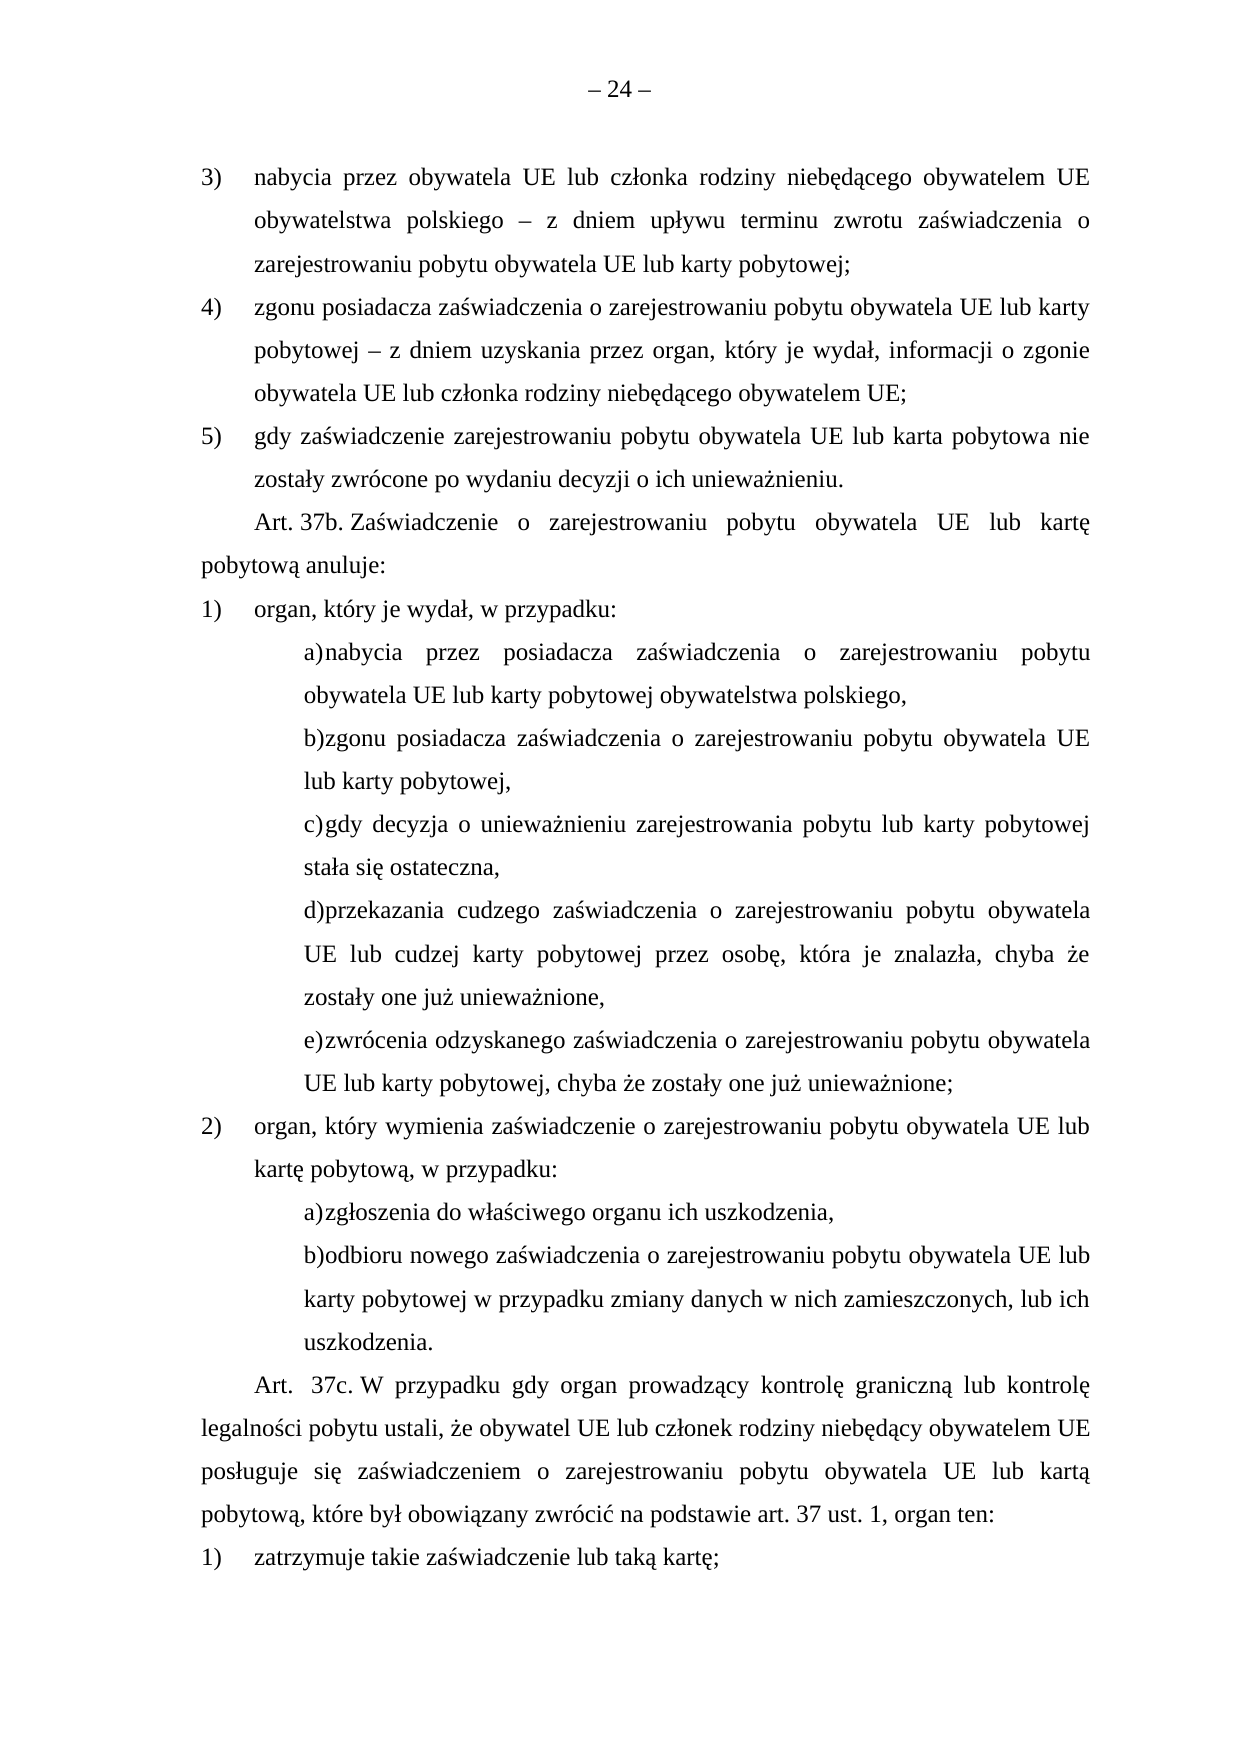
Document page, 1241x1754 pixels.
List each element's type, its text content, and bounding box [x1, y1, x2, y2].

text a) zgłoszenia do właściwego organu ich uszkodzenia, [304, 1197, 1091, 1226]
text c) gdy decyzja o unieważnieniu zarejestrowania pobytu lub karty pobytowej stała się ostateczna, [304, 809, 1091, 881]
text a) nabycia przez posiadacza zaświadczenia o zarejestrowaniu pobytu obywatela UE lub karty pobytowej obywatelstwa polskiego, [304, 637, 1091, 709]
text 5) gdy zaświadczenie zarejestrowaniu pobytu obywatela UE lub karta pobytowa nie zostały zwrócone po wydaniu decyzji o ich unieważnieniu. [201, 421, 1091, 493]
text Art. 37b. Zaświadczenie o zarejestrowaniu pobytu obywatela UE lub kartę pobytową anuluje: [201, 507, 1091, 579]
text 4) zgonu posiadacza zaświadczenia o zarejestrowaniu pobytu obywatela UE lub karty pobytowej – z dniem uzyskania przez organ, który je wydał, informacji o zgonie obywatela UE lub członka rodziny niebędącego obywatelem UE; [201, 292, 1091, 407]
text d) przekazania cudzego zaświadczenia o zarejestrowaniu pobytu obywatela UE lub cudzej karty pobytowej przez osobę, która je znalazła, chyba że zostały one już unieważnione, [304, 896, 1091, 1011]
text 1) zatrzymuje takie zaświadczenie lub taką kartę; [201, 1542, 1091, 1571]
text b) zgonu posiadacza zaświadczenia o zarejestrowaniu pobytu obywatela UE lub karty pobytowej, [304, 723, 1091, 795]
text 1) organ, który je wydał, w przypadku: [201, 594, 1091, 622]
text b) odbioru nowego zaświadczenia o zarejestrowaniu pobytu obywatela UE lub karty pobytowej w przypadku zmiany danych w nich zamieszczonych, lub ich uszkodzenia. [304, 1241, 1091, 1356]
text Art. 37c. W przypadku gdy organ prowadzący kontrolę graniczną lub kontrolę legalności pobytu ustali, że obywatel UE lub członek rodziny niebędący obywatelem UE posługuje się zaświadczeniem o zarejestrowaniu pobytu obywatela UE lub kartą pobytową, które był obowiązany zwrócić na podstawie art. 37 ust. 1, organ ten: [201, 1370, 1091, 1528]
text 2) organ, który wymienia zaświadczenie o zarejestrowaniu pobytu obywatela UE lub kartę pobytową, w przypadku: [201, 1111, 1091, 1183]
text e) zwrócenia odzyskanego zaświadczenia o zarejestrowaniu pobytu obywatela UE lub karty pobytowej, chyba że zostały one już unieważnione; [304, 1025, 1091, 1097]
text 3) nabycia przez obywatela UE lub członka rodziny niebędącego obywatelem UE obywatelstwa polskiego – z dniem upływu terminu zwrotu zaświadczenia o zarejestrowaniu pobytu obywatela UE lub karty pobytowej; [201, 162, 1091, 277]
